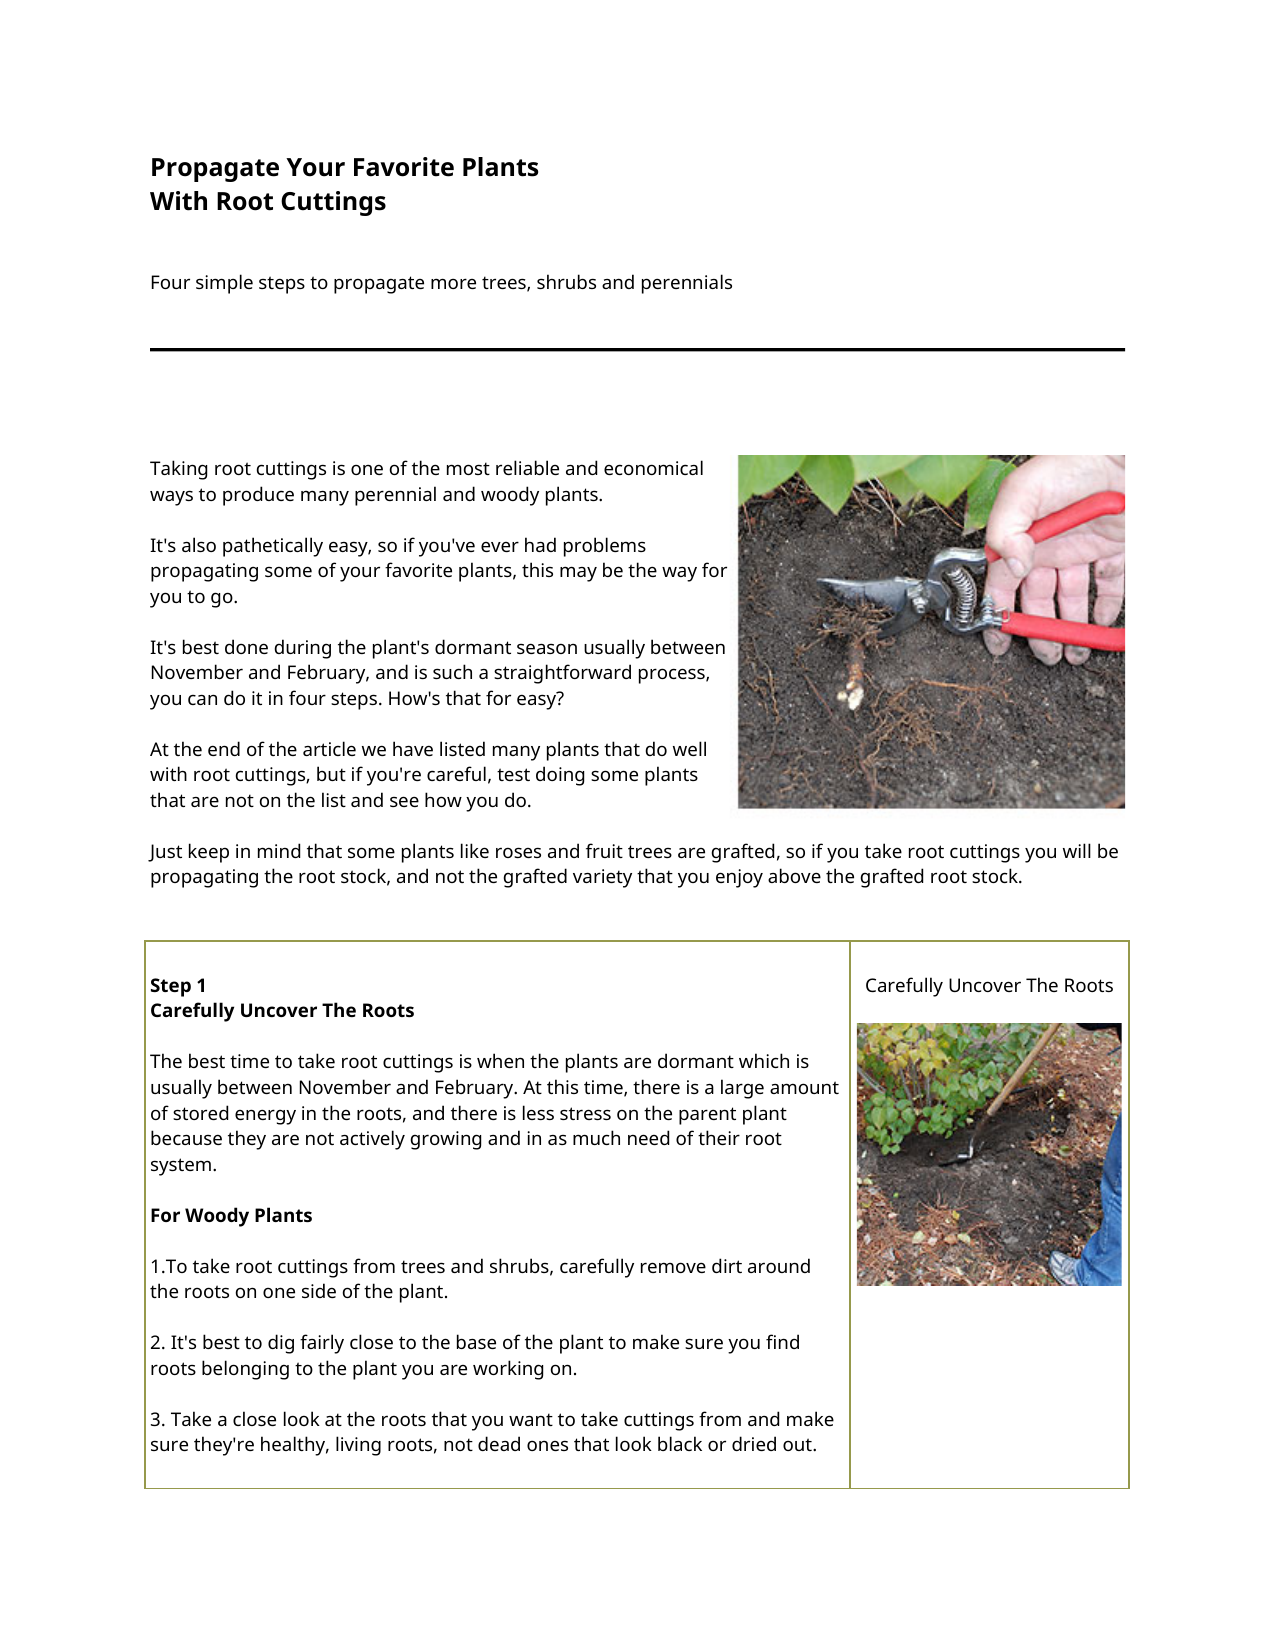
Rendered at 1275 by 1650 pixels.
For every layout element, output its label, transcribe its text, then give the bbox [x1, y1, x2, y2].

text Propagate Your Favorite Plants With Root Cuttings Four simple steps to propagate more trees, shrubs and perennials [150, 150, 1125, 348]
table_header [851, 942, 1128, 1488]
picture [729, 455, 1125, 823]
picture [856, 1023, 1122, 1286]
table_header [146, 942, 849, 1488]
